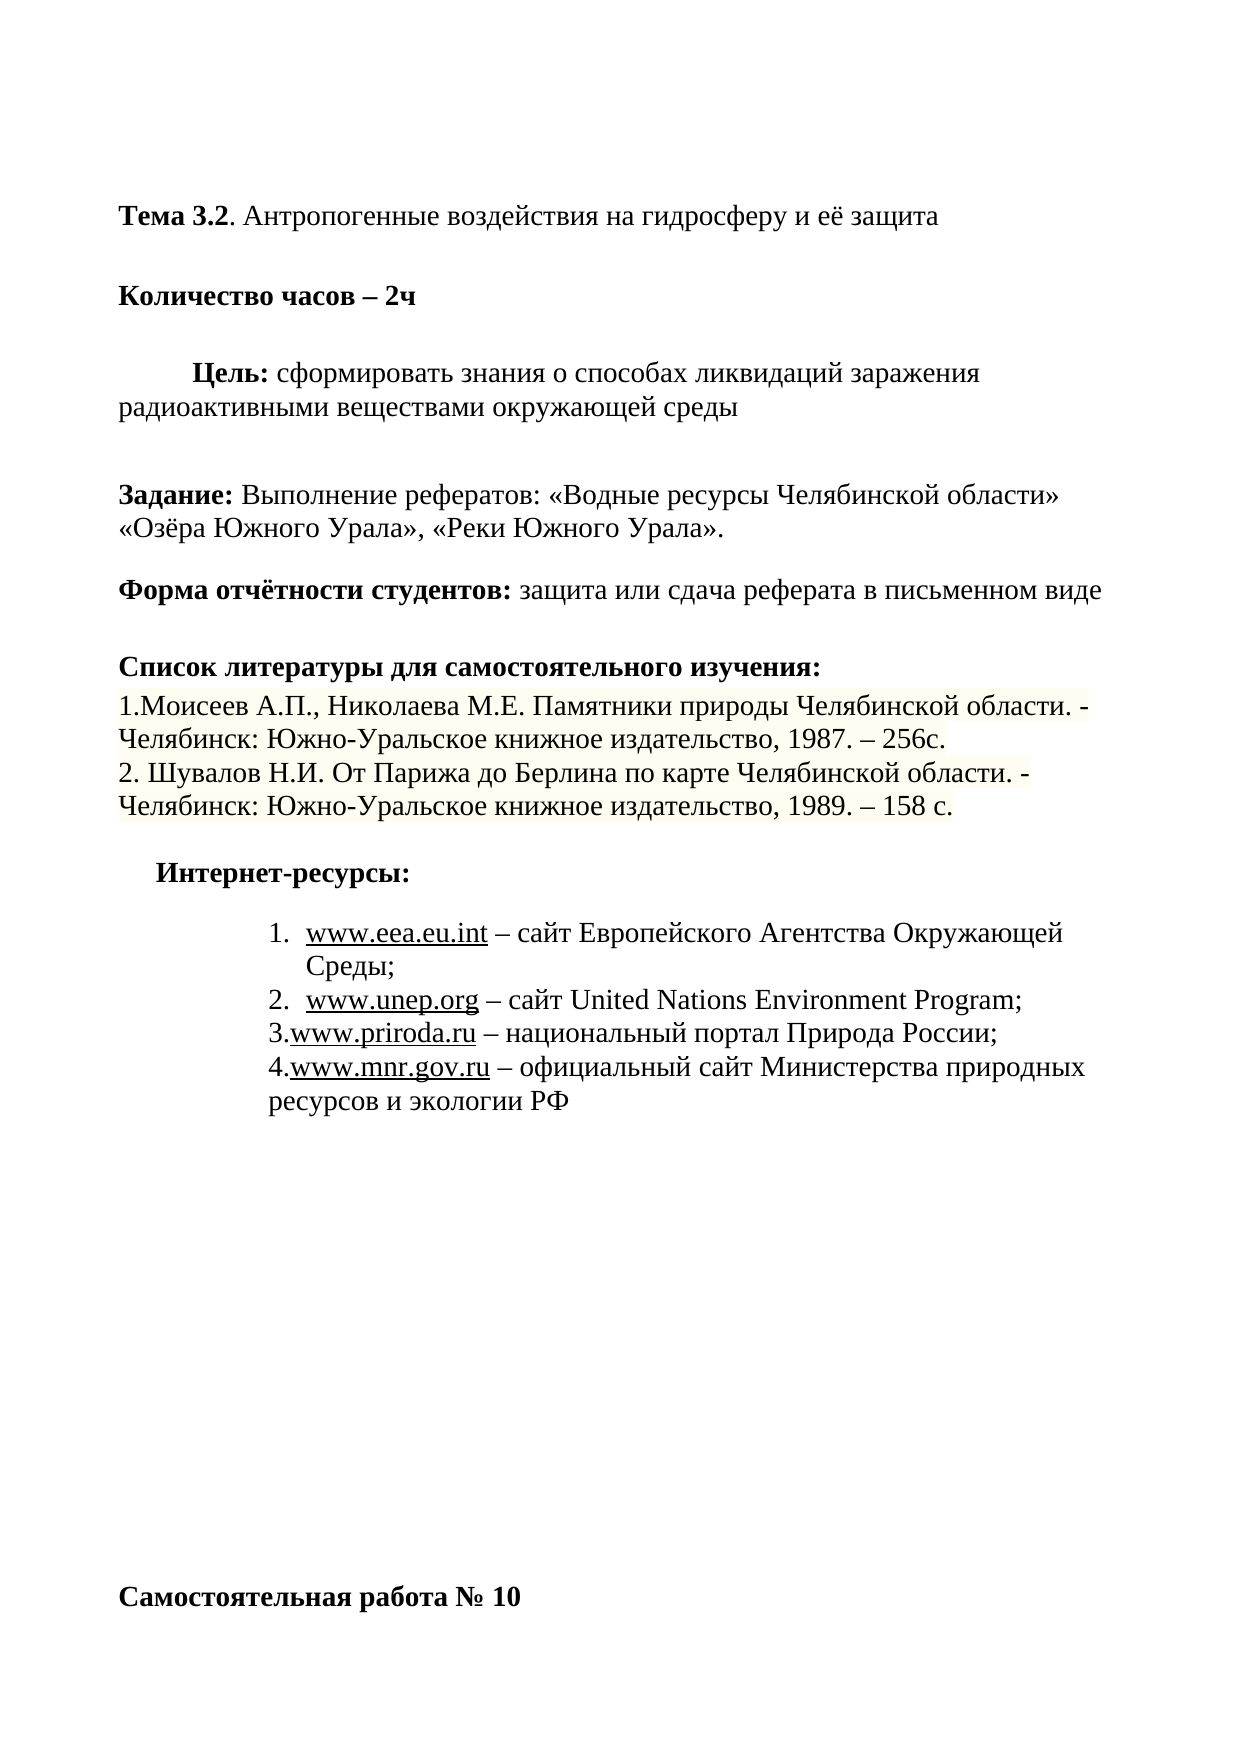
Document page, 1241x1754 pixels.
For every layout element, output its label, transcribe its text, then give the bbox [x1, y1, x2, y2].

text «Озёра Южного Урала», «Реки Южного Урала». [118, 511, 1122, 544]
text Задание: Выполнение рефератов: «Водные ресурсы Челябинской области» [118, 477, 1122, 511]
text Список литературы для самостоятельного изучения: [118, 649, 1122, 683]
list www.eea.eu.int – сайт Европейского Агентства Окружающей Среды; [268, 915, 1122, 982]
text Самостоятельная работа № 10 [118, 1579, 1122, 1612]
text Форма отчётности студентов: защита или сдача реферата в письменном виде [118, 572, 1122, 606]
text 4.www.mnr.gov.ru – официальный сайт Министерства природных ресурсов и экологии РФ [268, 1049, 1122, 1116]
text 2. Шувалов Н.И. От Парижа до Берлина по карте Челябинской области. - Челябинск: Южно-Уральское книжное издательство, 1989. – 158 с. [118, 755, 1122, 822]
text Количество часов – 2ч [118, 278, 1122, 312]
text Интернет-ресурсы: [156, 856, 1122, 889]
text 1.Моисеев А.П., Николаева М.Е. Памятники природы Челябинской области. - Челябинск: Южно-Уральское книжное издательство, 1987. – 256с. [946, 688, 1122, 755]
text 3.www.priroda.ru – национальный портал Природа России; [268, 1016, 1122, 1049]
text Тема 3.2. Антропогенные воздействия на гидросферу и её защита [118, 198, 1122, 232]
list www.unep.org – сайт United Nations Environment Program; [268, 982, 1122, 1016]
text Цель: сформировать знания о способах ликвидаций заражения радиоактивными веществами окружающей среды [118, 356, 1122, 423]
